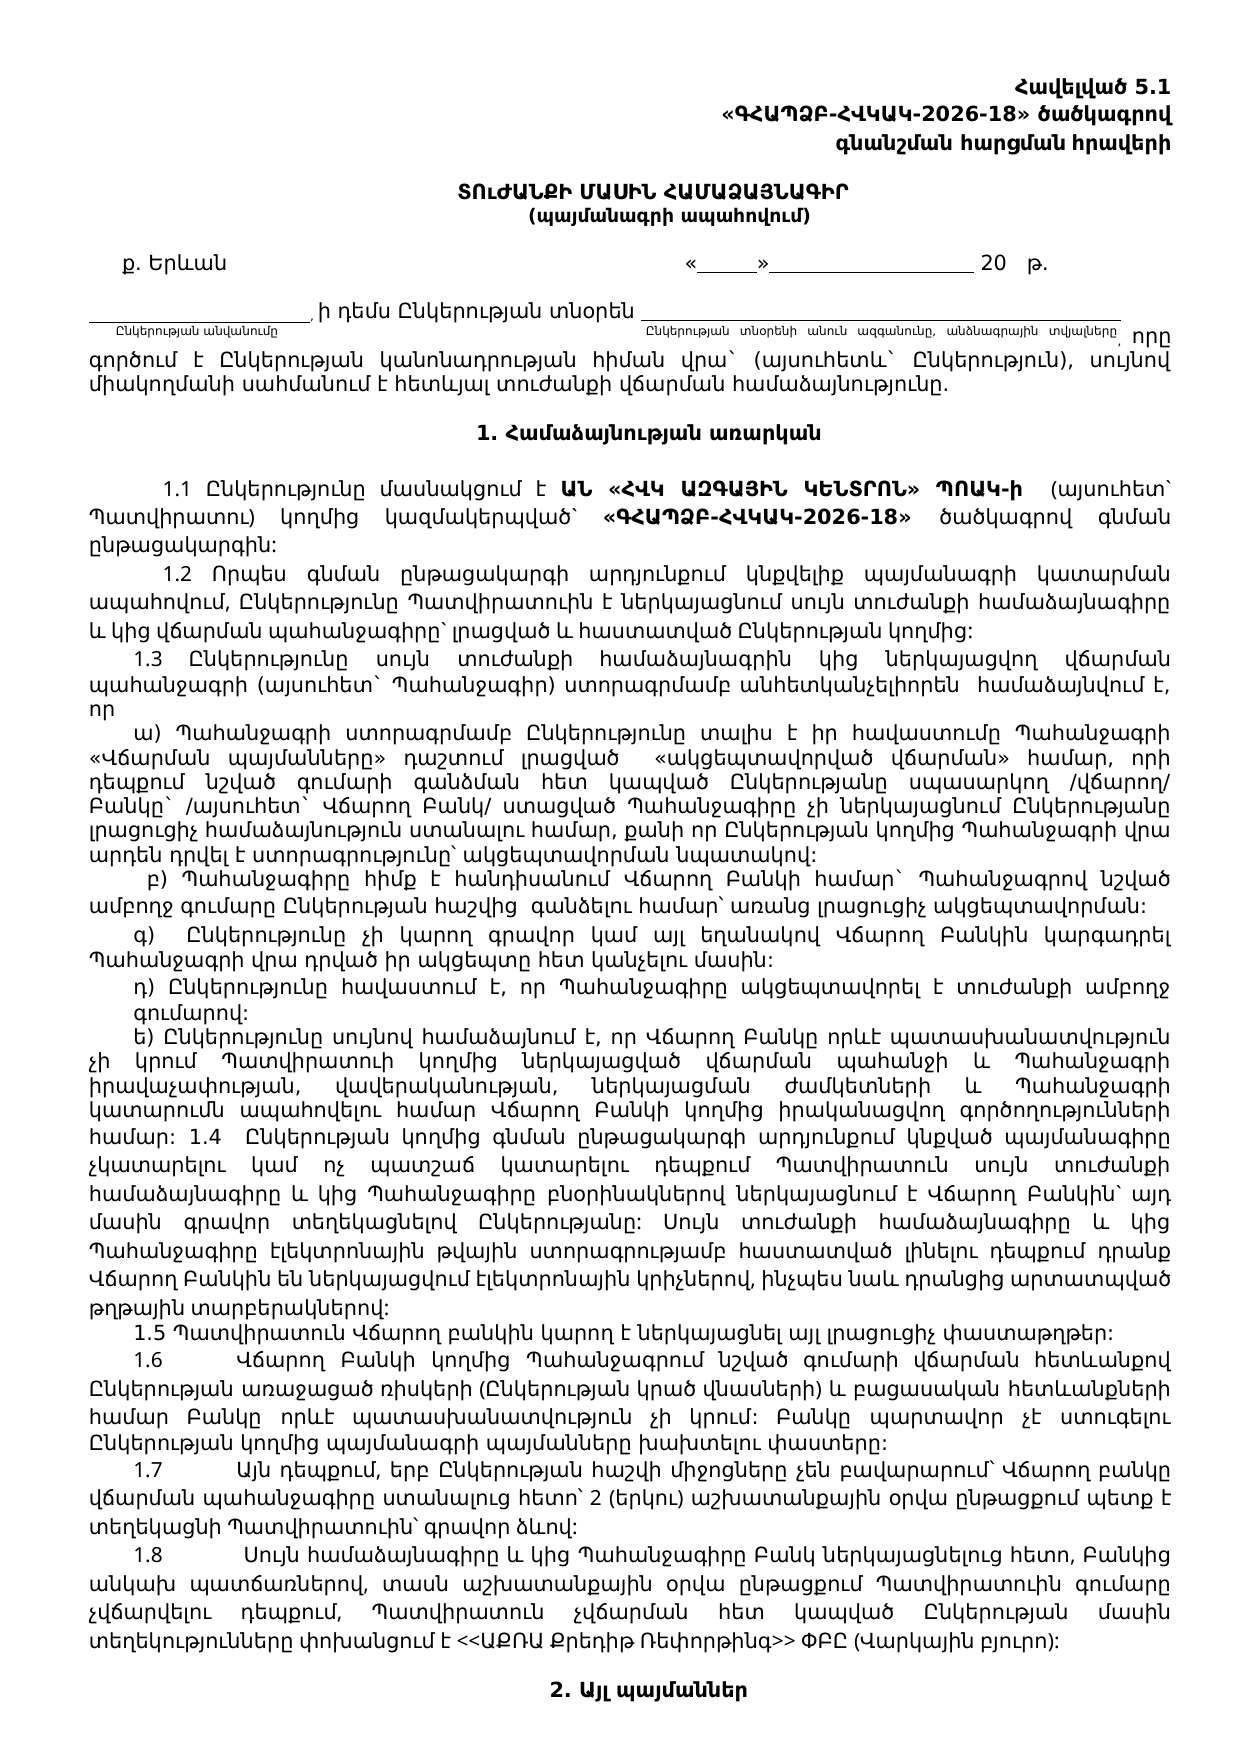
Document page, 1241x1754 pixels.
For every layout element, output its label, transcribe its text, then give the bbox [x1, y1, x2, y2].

list Այն դեպքում, երբ Ընկերության հաշվի միջոցները չեն բավարարում՝ Վճարող բանկը վճարման պահանջագիրը ստանալուց հետո՝ 2 (երկու) աշխատանքային օրվա ընթացքում պետք է տեղեկացնի Պատվիրատուին՝ գրավոր ձևով: [89, 1455, 1171, 1540]
text դ) Ընկերությունը հավաստում է, որ Պահանջագիրը ակցեպտավորել է տուժանքի ամբողջ գումարով: [133, 972, 1171, 1025]
text ե) Ընկերությունը սույնով համաձայնում է, որ Վճարող Բանկը որևէ պատասխանատվություն չի կրում Պատվիրատուի կողմից ներկայացված վճարման պահանջի և Պահանջագրի իրավաչափության, վավերականության, ներկայացման ժամկետների և Պահանջագրի կատարումն ապահովելու համար Վճարող Բանկի կողմից իրականացվող գործողությունների համար: 1.4 Ընկերության կողմից գնման ընթացակարգի արդյունքում կնքված պայմանագիրը չկատարելու կամ ոչ պատշաճ կատարելու դեպքում Պատվիրատուն սույն տուժանքի համաձայնագիրը և կից Պահանջագիրը բնօրինակներով ներկայացնում է Վճարող Բանկին` այդ մասին գրավոր տեղեկացնելով Ընկերությանը: Սույն տուժանքի համաձայնագիրը և կից Պահանջագիրը էլեկտրոնային թվային ստորագրությամբ հաստատված լինելու դեպքում դրանք Վճարող Բանկին են ներկայացվում էլեկտրոնային կրիչներով, ինչպես նաև դրանցից արտատպված թղթային տարբերակներով: [89, 1025, 1171, 1321]
text (պայմանագրի ապահովում) [89, 205, 1171, 227]
text ա) Պահանջագրի ստորագրմամբ Ընկերությունը տալիս է իր հավաստումը Պահանջագրի «Վճարման պայմանները» դաշտում լրացված «ակցեպտավորված վճարման» համար, որի դեպքում նշված գումարի գանձման հետ կապված Ընկերությանը սպասարկող /վճարող/ Բանկը` /այսուհետ` Վճարող Բանկ/ ստացված Պահանջագիրը չի ներկայացնում Ընկերությանը լրացուցիչ համաձայնություն ստանալու համար, քանի որ Ընկերության կողմից Պահանջագրի վրա արդեն դրվել է ստորագրությունը՝ ակցեպտավորման նպատակով: [89, 721, 1171, 867]
text Հավելված 5.1 [89, 75, 1171, 99]
text 1.1 Ընկերությունը մասնակցում է ԱՆ «ՀՎԿ ԱԶԳԱՅԻՆ ԿԵՆՏՐՈՆ» ՊՈԱԿ-ի (այսուհետ` Պատվիրատու) կողմից կազմակերպված` «ԳՀԱՊՁԲ-ՀՎԿԱԿ-2026-18» ծածկագրով գնման ընթացակարգին: [89, 474, 1171, 559]
text 2. Այլ պայմաններ [126, 1678, 1171, 1703]
text 1.3 Ընկերությունը սույն տուժանքի համաձայնագրին կից ներկայացվող վճարման պահանջագրի (այսուհետ` Պահանջագիր) ստորագրմամբ անհետկանչելիորեն համաձայնվում է, որ [89, 644, 1171, 721]
text , ի դեմս Ընկերության տնօրեն [89, 299, 1171, 324]
text 1.5 Պատվիրատուն Վճարող բանկին կարող է ներկայացնել այլ լրացուցիչ փաստաթղթեր: [133, 1321, 1171, 1346]
text Ընկերության անվանումը Ընկերության տնօրենի անուն ազգանունը, անձնագրային տվյալները, որը գործում է Ընկերության կանոնադրության հիման վրա` (այսուհետև` Ընկերություն), սույնով միակողմանի սահմանում է հետևյալ տուժանքի վճարման համաձայնությունը. [89, 324, 1171, 396]
text գնանշման հարցման հրավերի [89, 128, 1171, 156]
list Վճարող Բանկի կողմից Պահանջագրում նշված գումարի վճարման հետևանքով Ընկերության առաջացած ռիսկերի (Ընկերության կրած վնասների) և բացասական հետևանքների համար Բանկը որևէ պատասխանատվություն չի կրում: Բանկը պարտավոր չէ ստուգելու Ընկերության կողմից պայմանագրի պայմանները խախտելու փաստերը: [89, 1346, 1171, 1455]
list Սույն համաձայնագիրը և կից Պահանջագիրը Բանկ ներկայացնելուց հետո, Բանկից անկախ պատճառներով, տասն աշխատանքային օրվա ընթացքում Պատվիրատուին գումարը չվճարվելու դեպքում, Պատվիրատուն չվճարման հետ կապված Ընկերության մասին տեղեկությունները փոխանցում է <<ԱՔՌԱ Քրեդիթ Ռեփորթինգ>> ՓԲԸ (Վարկային բյուրո): [89, 1540, 1171, 1654]
text ք. Երևան « » 20 թ. [89, 251, 1171, 275]
text ՏՈւԺԱՆՔԻ ՄԱՍԻՆ ՀԱՄԱՁԱՅՆԱԳԻՐ [89, 180, 1171, 205]
text 1.2 Որպես գնման ընթացակարգի արդյունքում կնքվելիք պայմանագրի կատարման ապահովում, Ընկերությունը Պատվիրատուին է ներկայացնում սույն տուժանքի համաձայնագիրը և կից վճարման պահանջագիրը` լրացված և հաստատված Ընկերության կողմից: [89, 559, 1171, 644]
text բ) Պահանջագիրը հիմք է հանդիսանում Վճարող Բանկի համար` Պահանջագրով նշված ամբողջ գումարը Ընկերության հաշվից գանձելու համար՝ առանց լրացուցիչ ակցեպտավորման: [89, 867, 1171, 920]
text գ) Ընկերությունը չի կարող գրավոր կամ այլ եղանակով Վճարող Բանկին կարգադրել Պահանջագրի վրա դրված իր ակցեպտը հետ կանչելու մասին: [89, 920, 1171, 972]
text 1. Համաձայնության առարկան [126, 421, 1171, 445]
text «ԳՀԱՊՁԲ-ՀՎԿԱԿ-2026-18» ծածկագրով [89, 99, 1171, 128]
